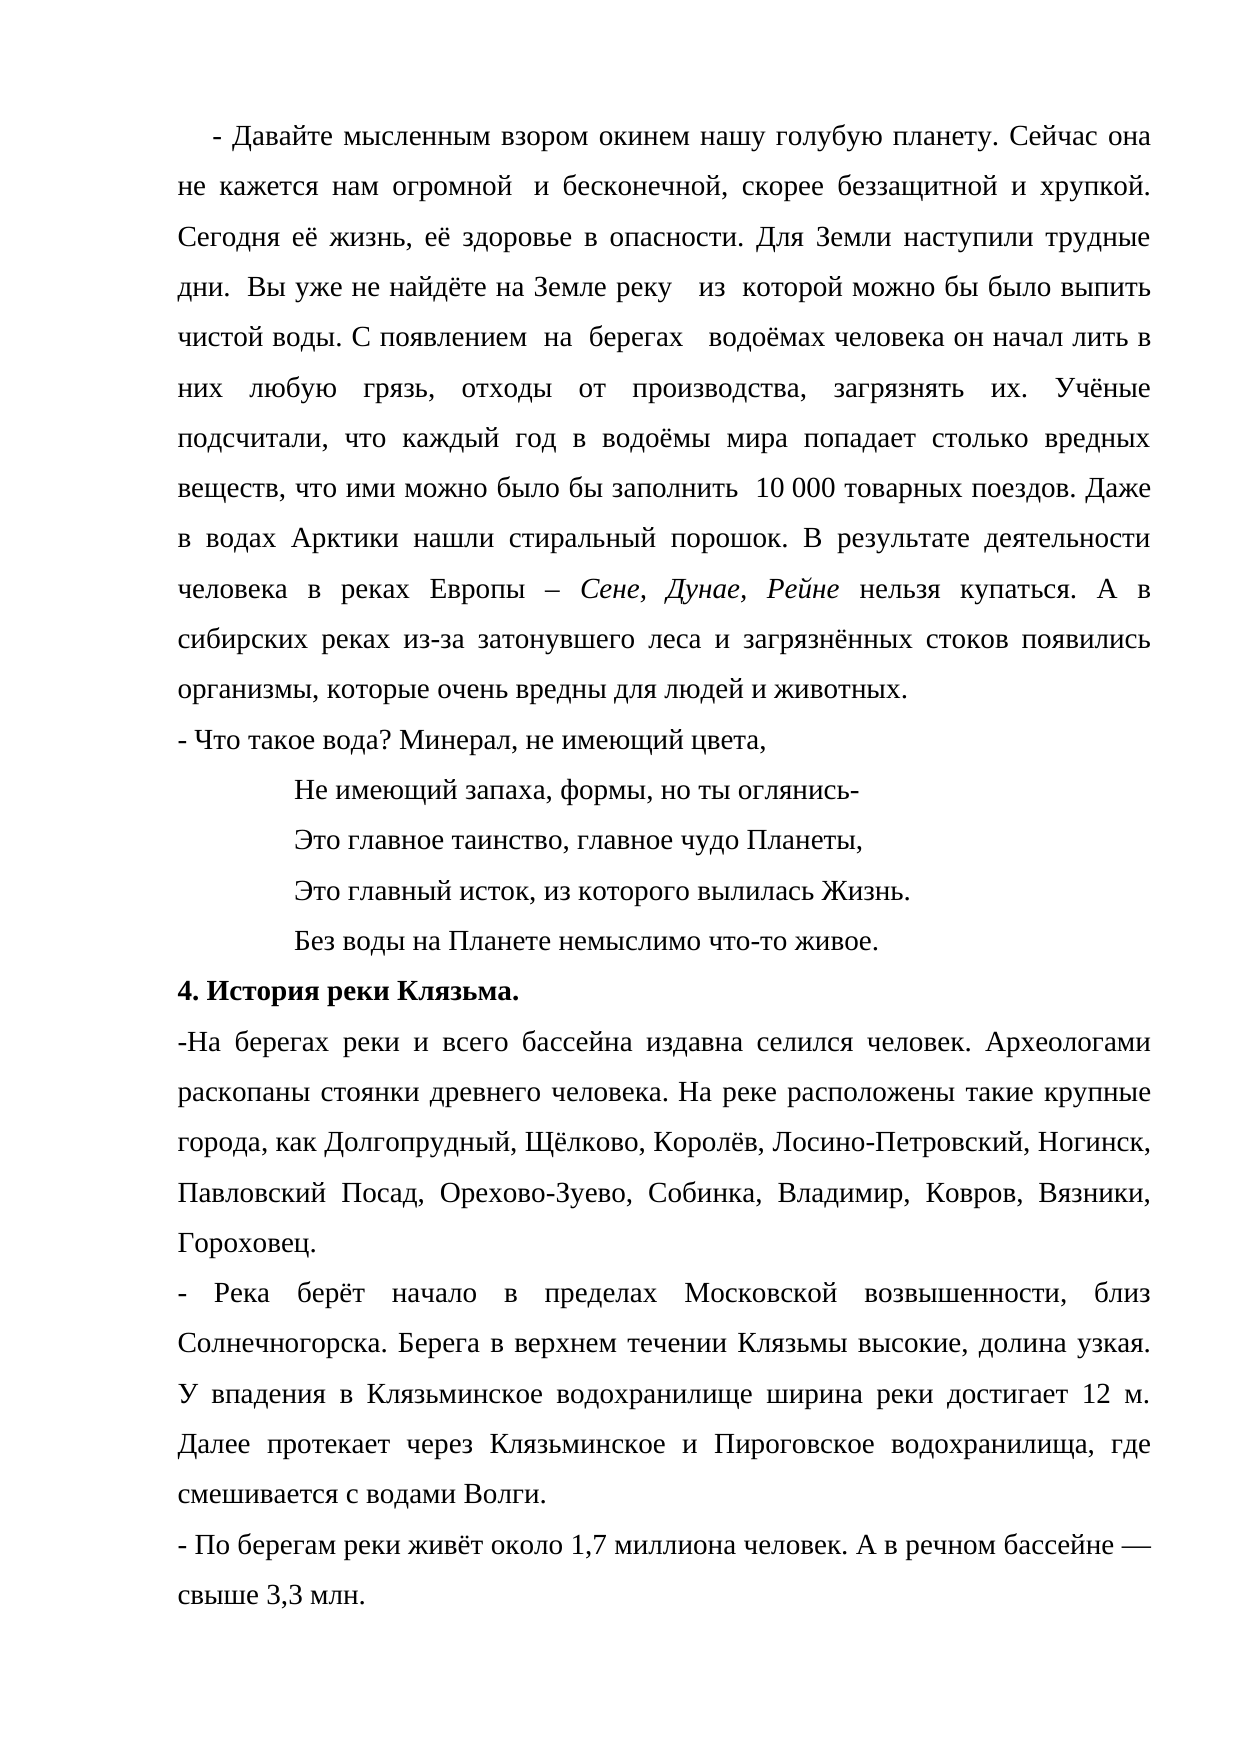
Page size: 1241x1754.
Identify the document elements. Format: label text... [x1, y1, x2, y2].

text - Давайте мысленным взором окинем нашу голубую планету. Сейчас она не кажется нам огромной и бесконечной, скорее беззащитной и хрупкой. Сегодня её жизнь, её здоровье в опасности. Для Земли наступили трудные дни. Вы уже не найдёте на Земле реку из которой можно бы было выпить чистой воды. С появлением на берегах водоёмах человека он начал лить в них любую грязь, отходы от производства, загрязнять их. Учёные подсчитали, что каждый год в водоёмы мира попадает столько вредных веществ, что ими можно было бы заполнить 10 000 товарных поездов. Даже в водах Арктики нашли стиральный порошок. В результате деятельности человека в реках Европы – Сене, Дунае, Рейне нельзя купаться. А в сибирских реках из-за затонувшего леса и загрязнённых стоков появились организмы, которые очень вредны для людей и животных. [177, 118, 1152, 705]
text Это главное таинство, главное чудо Планеты, [177, 822, 1152, 856]
text - Река берёт начало в пределах Московской возвышенности, близ Солнечногорска. Берега в верхнем течении Клязьмы высокие, долина узкая. У впадения в Клязьминское водохранилище ширина реки достигает 12 м. Далее протекает через Клязьминское и Пироговское водохранилища, где смешивается с водами Волги. [177, 1275, 1152, 1510]
text - По берегам реки живёт около 1,7 миллиона человек. А в речном бассейне — свыше 3,3 млн. [177, 1527, 1152, 1611]
text - Что такое вода? Минерал, не имеющий цвета, [177, 722, 1152, 755]
text Без воды на Планете немыслимо что-то живое. [177, 923, 1152, 957]
text Не имеющий запаха, формы, но ты оглянись- [177, 772, 1152, 806]
text 4. История реки Клязьма. [177, 973, 1152, 1007]
text -На берегах реки и всего бассейна издавна селился человек. Археологами раскопаны стоянки древнего человека. На реке расположены такие крупные города, как Долгопрудный, Щёлково, Королёв, Лосино-Петровский, Ногинск, Павловский Посад, Орехово-Зуево, Собинка, Владимир, Ковров, Вязники, Гороховец. [177, 1024, 1152, 1258]
text Это главный исток, из которого вылилась Жизнь. [177, 873, 1152, 906]
